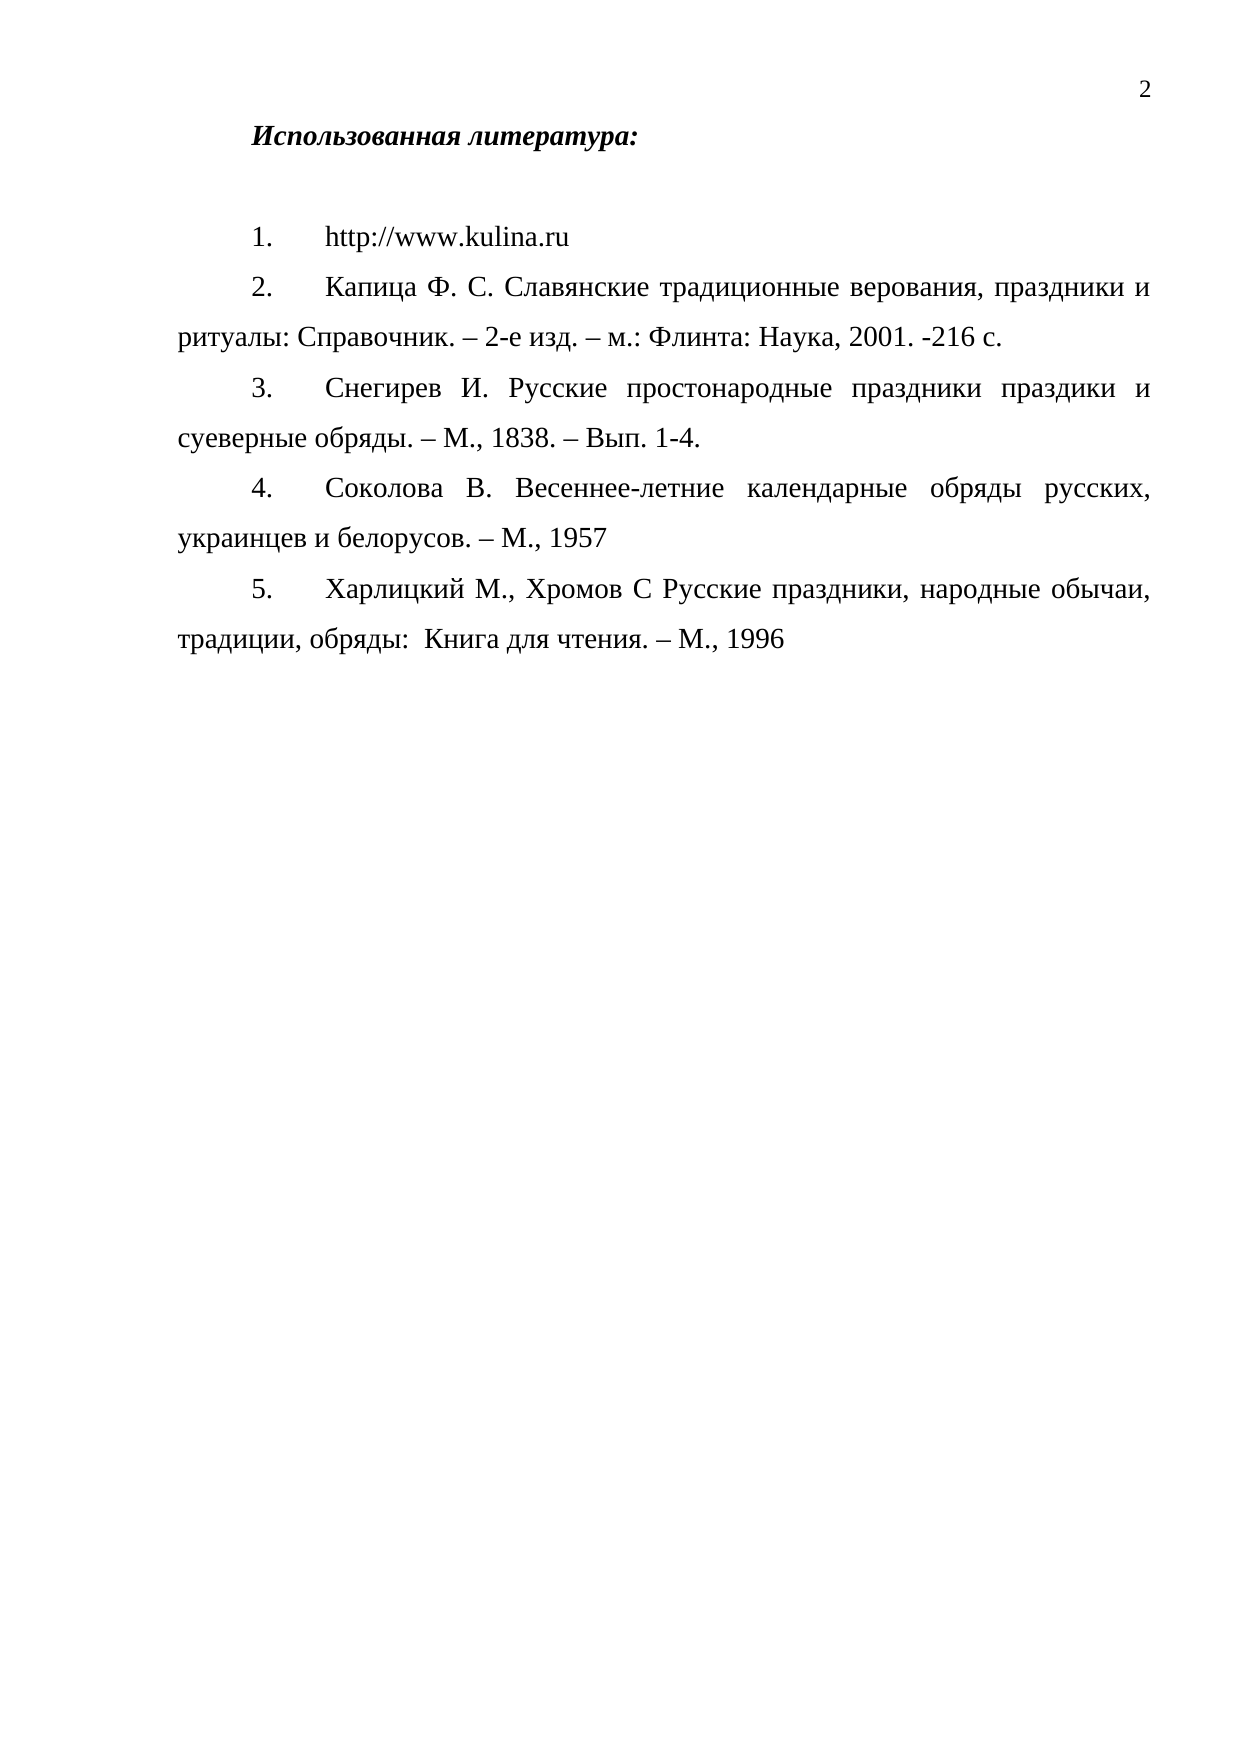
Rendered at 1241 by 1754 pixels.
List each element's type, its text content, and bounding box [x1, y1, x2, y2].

list Харлицкий М., Хромов С Русские праздники, народные обычаи, традиции, обряды: Книга для чтения. – М., 1996 [177, 571, 1152, 655]
list Соколова В. Весеннее-летние календарные обряды русских, украинцев и белорусов. – М., 1957 [177, 470, 1152, 554]
subtitle Использованная литература: [177, 118, 1152, 152]
list Капица Ф. С. Славянские традиционные верования, праздники и ритуалы: Справочник. – 2-е изд. – м.: Флинта: Наука, 2001. -216 с. [177, 269, 1152, 353]
list http://www.kulina.ru [177, 219, 1152, 252]
list Снегирев И. Русские простонародные праздники праздики и суеверные обряды. – М., 1838. – Вып. 1-4. [177, 370, 1152, 453]
